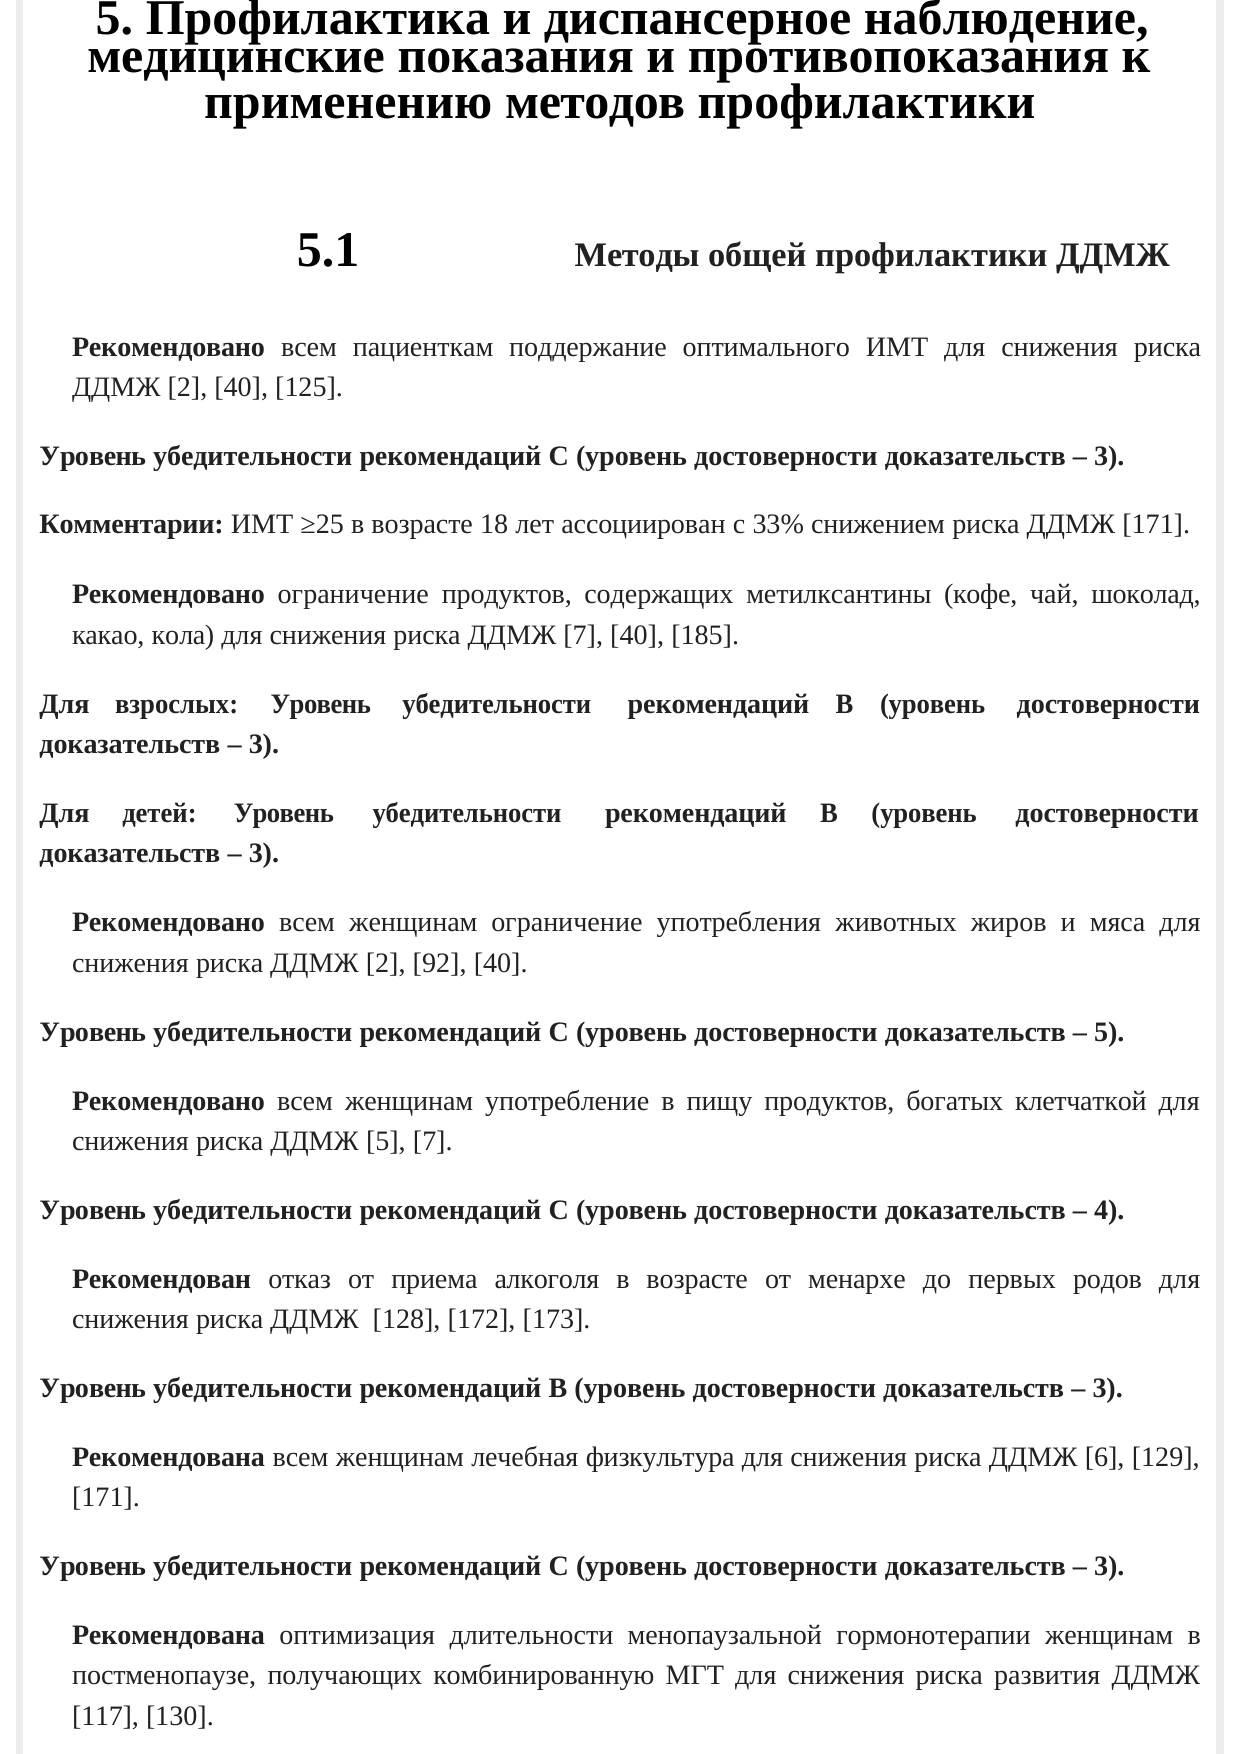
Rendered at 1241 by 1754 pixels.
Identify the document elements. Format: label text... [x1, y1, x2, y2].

text применению методов профилактики [204, 83, 793, 127]
text Рекомендована всем женщинам лечебная физкультура для снижения риска ДДМЖ [6], [129], [171]. [72, 1440, 1200, 1513]
subtitle Уровень убедительности рекомендаций С (уровень достоверности доказательств – 5). [39, 1015, 1236, 1047]
text Рекомендовано всем пациенткам поддержание оптимального ИМТ для снижения риска ДДМЖ [2], [40], [125]. [72, 330, 1201, 402]
subtitle Профилактика и диспансерное наблюдение, медицинские показания и противопоказания к [87, 3, 1153, 83]
subtitle Уровень убедительности рекомендаций В (уровень достоверности доказательств – 3). [39, 1371, 1236, 1403]
subtitle Для взрослых: Уровень убедительности рекомендаций B (уровень достоверности доказательств – 3). [39, 687, 1201, 760]
text применению методов профилактики [800, 83, 1236, 127]
text Рекомендован отказ от приема алкоголя в возрасте от менархе до первых родов для снижения риска ДДМЖ [128], [172], [173]. [72, 1262, 1200, 1334]
subtitle Уровень убедительности рекомендаций С (уровень достоверности доказательств – 4). [39, 1193, 1236, 1225]
text Рекомендовано всем женщинам употребление в пищу продуктов, богатых клетчаткой для снижения риска ДДМЖ [5], [7]. [72, 1083, 1200, 1156]
text Уровень убедительности рекомендаций C (уровень достоверности доказательств – 3). Комментарии: ИМТ ≥25 в возрасте 18 лет ассоциирован с 33% снижением риска ДДМЖ [171]. [39, 439, 1201, 540]
text Рекомендована оптимизация длительности менопаузальной гормонотерапии женщинам в постменопаузе, получающих комбинированную МГТ для снижения риска развития ДДМЖ [117], [130]. [72, 1618, 1200, 1731]
subtitle Уровень убедительности рекомендаций С (уровень достоверности доказательств – 3). [39, 1549, 1236, 1581]
text Рекомендовано ограничение продуктов, содержащих метилксантины (кофе, чай, шоколад, какао, кола) для снижения риска ДДМЖ [7], [40], [185]. [72, 578, 1201, 650]
subtitle Методы общей профилактики ДДМЖ [297, 220, 1236, 277]
text Рекомендовано всем женщинам ограничение употребления животных жиров и мяса для снижения риска ДДМЖ [2], [92], [40]. [72, 905, 1201, 978]
text Для детей: Уровень убедительности рекомендаций B (уровень достоверности доказательств – 3). [39, 796, 1200, 869]
